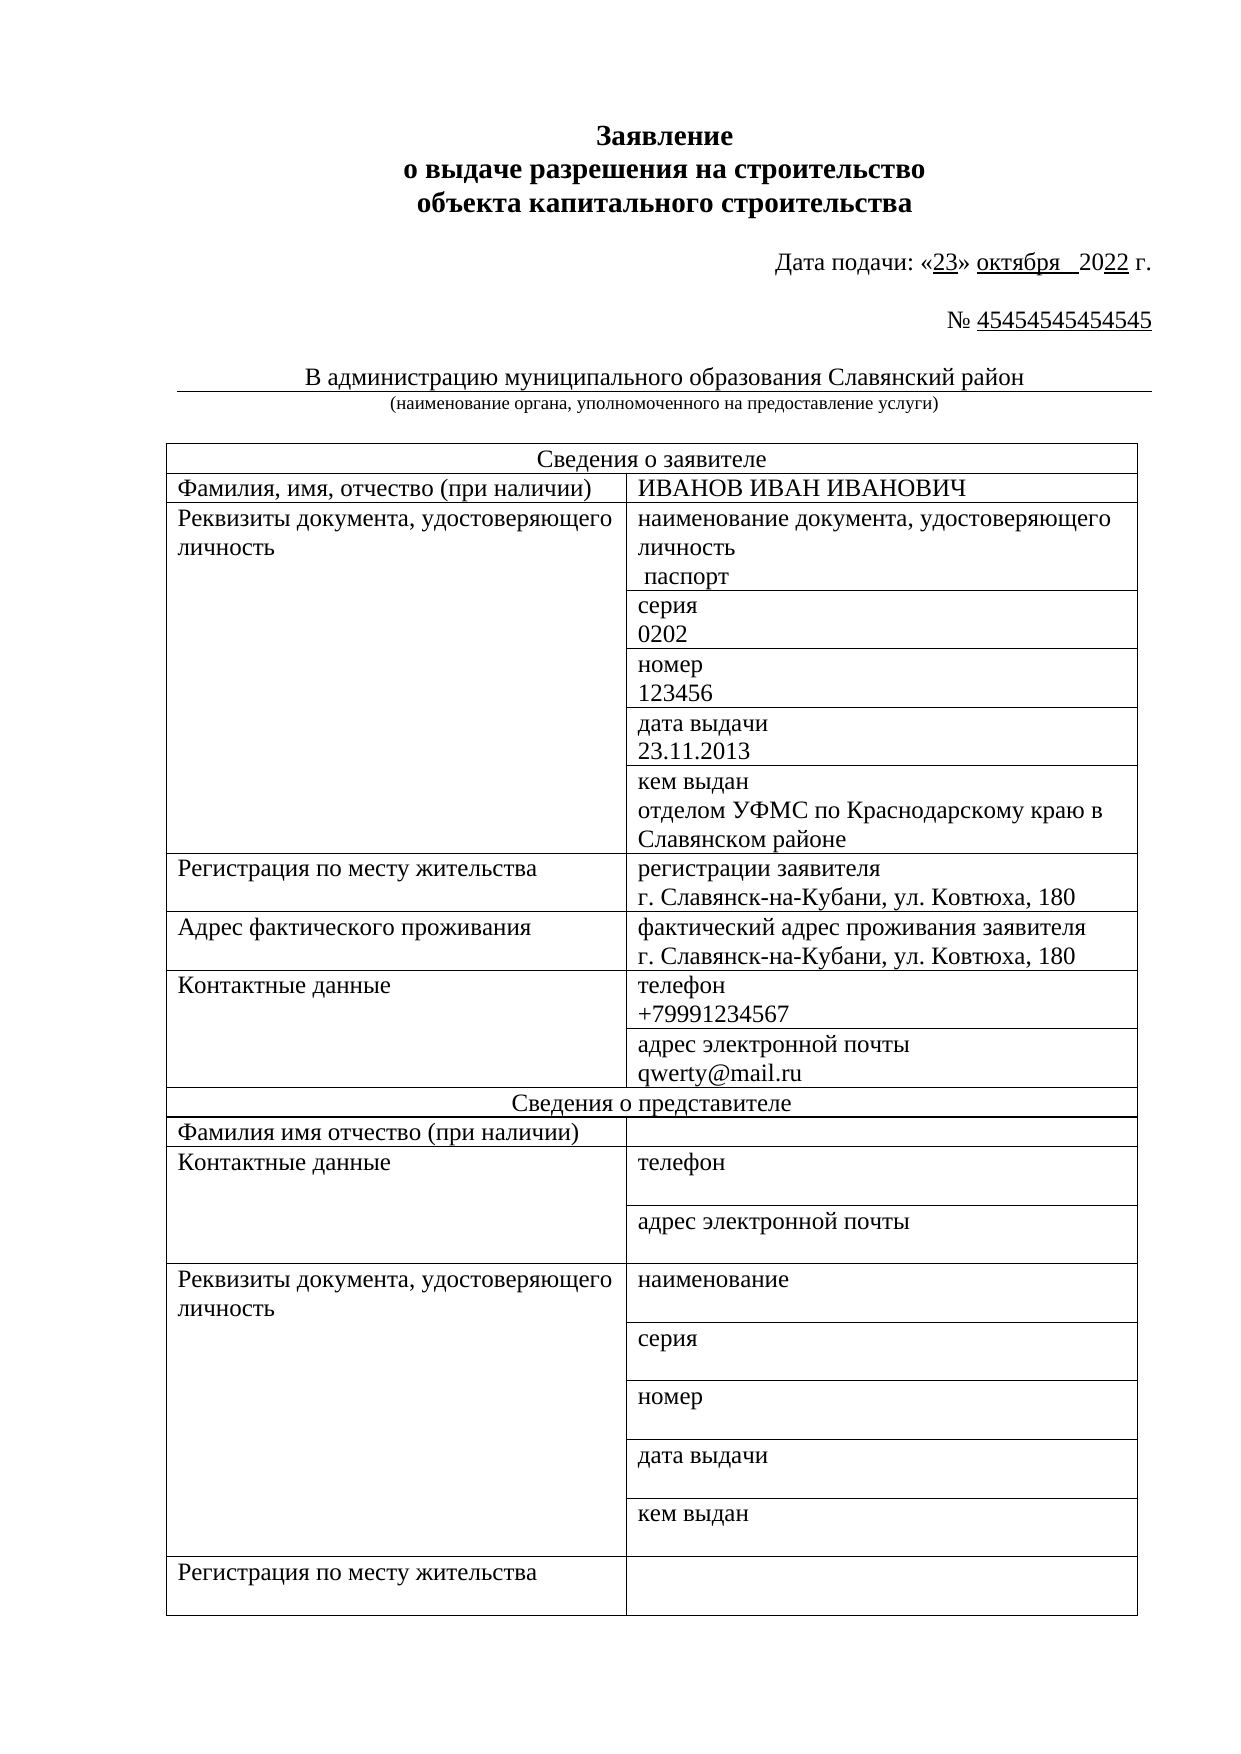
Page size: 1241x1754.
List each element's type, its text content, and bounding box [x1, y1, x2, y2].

table_cell дата выдачи [627, 1440, 1137, 1497]
text Дата подачи: «23» октября 2022 г. [177, 247, 1152, 276]
table_header Сведения о заявителе [167, 444, 1137, 472]
text Заявление [177, 118, 1152, 152]
table_cell Фамилия имя отчество (при наличии) [167, 1118, 626, 1146]
table_cell телефон +79991234567 [627, 971, 1137, 1028]
text о выдаче разрешения на строительство [177, 152, 1152, 185]
table_cell Регистрация по месту жительства [167, 854, 626, 911]
table_cell адрес электронной почты [627, 1206, 1137, 1263]
table_cell Фамилия, имя, отчество (при наличии) [167, 474, 626, 502]
table_cell серия 0202 [627, 591, 1137, 648]
table_cell Реквизиты документа, удостоверяющего личность [167, 1264, 626, 1556]
table_cell телефон [627, 1147, 1137, 1205]
table_cell Адрес фактического проживания [167, 912, 626, 969]
table_cell номер [627, 1381, 1137, 1439]
table_cell Реквизиты документа, удостоверяющего личность [167, 503, 626, 852]
table_cell [627, 1118, 1137, 1146]
table_header В администрацию муниципального образования Славянский район [177, 363, 1152, 391]
table_cell номер 123456 [627, 649, 1137, 707]
table_cell адрес электронной почты qwerty@mail.ru [627, 1029, 1137, 1087]
table_cell фактический адрес проживания заявителя г. Славянск-на-Кубани, ул. Ковтюха, 180 [627, 912, 1137, 969]
table_cell Контактные данные [167, 1147, 626, 1263]
table_cell наименование документа, удостоверяющего личность паспорт [627, 503, 1137, 589]
table_cell наименование [627, 1264, 1137, 1322]
table_cell дата выдачи 23.11.2013 [627, 708, 1137, 765]
table_cell Контактные данные [167, 971, 626, 1087]
table_cell [627, 1557, 1137, 1614]
table_cell ИВАНОВ ИВАН ИВАНОВИЧ [627, 474, 1137, 502]
table_cell регистрации заявителя г. Славянск-на-Кубани, ул. Ковтюха, 180 [627, 854, 1137, 911]
table_cell Регистрация по месту жительства [167, 1557, 626, 1614]
text объекта капитального строительства [177, 185, 1152, 219]
table_cell Сведения о представителе [167, 1088, 1137, 1116]
table_cell (наименование органа, уполномоченного на предоставление услуги) [177, 392, 1152, 414]
table_cell серия [627, 1323, 1137, 1380]
table_cell кем выдан отделом УФМС по Краснодарскому краю в Славянском районе [627, 766, 1137, 852]
text № 45454545454545 [177, 305, 1152, 334]
table_cell кем выдан [627, 1499, 1137, 1556]
